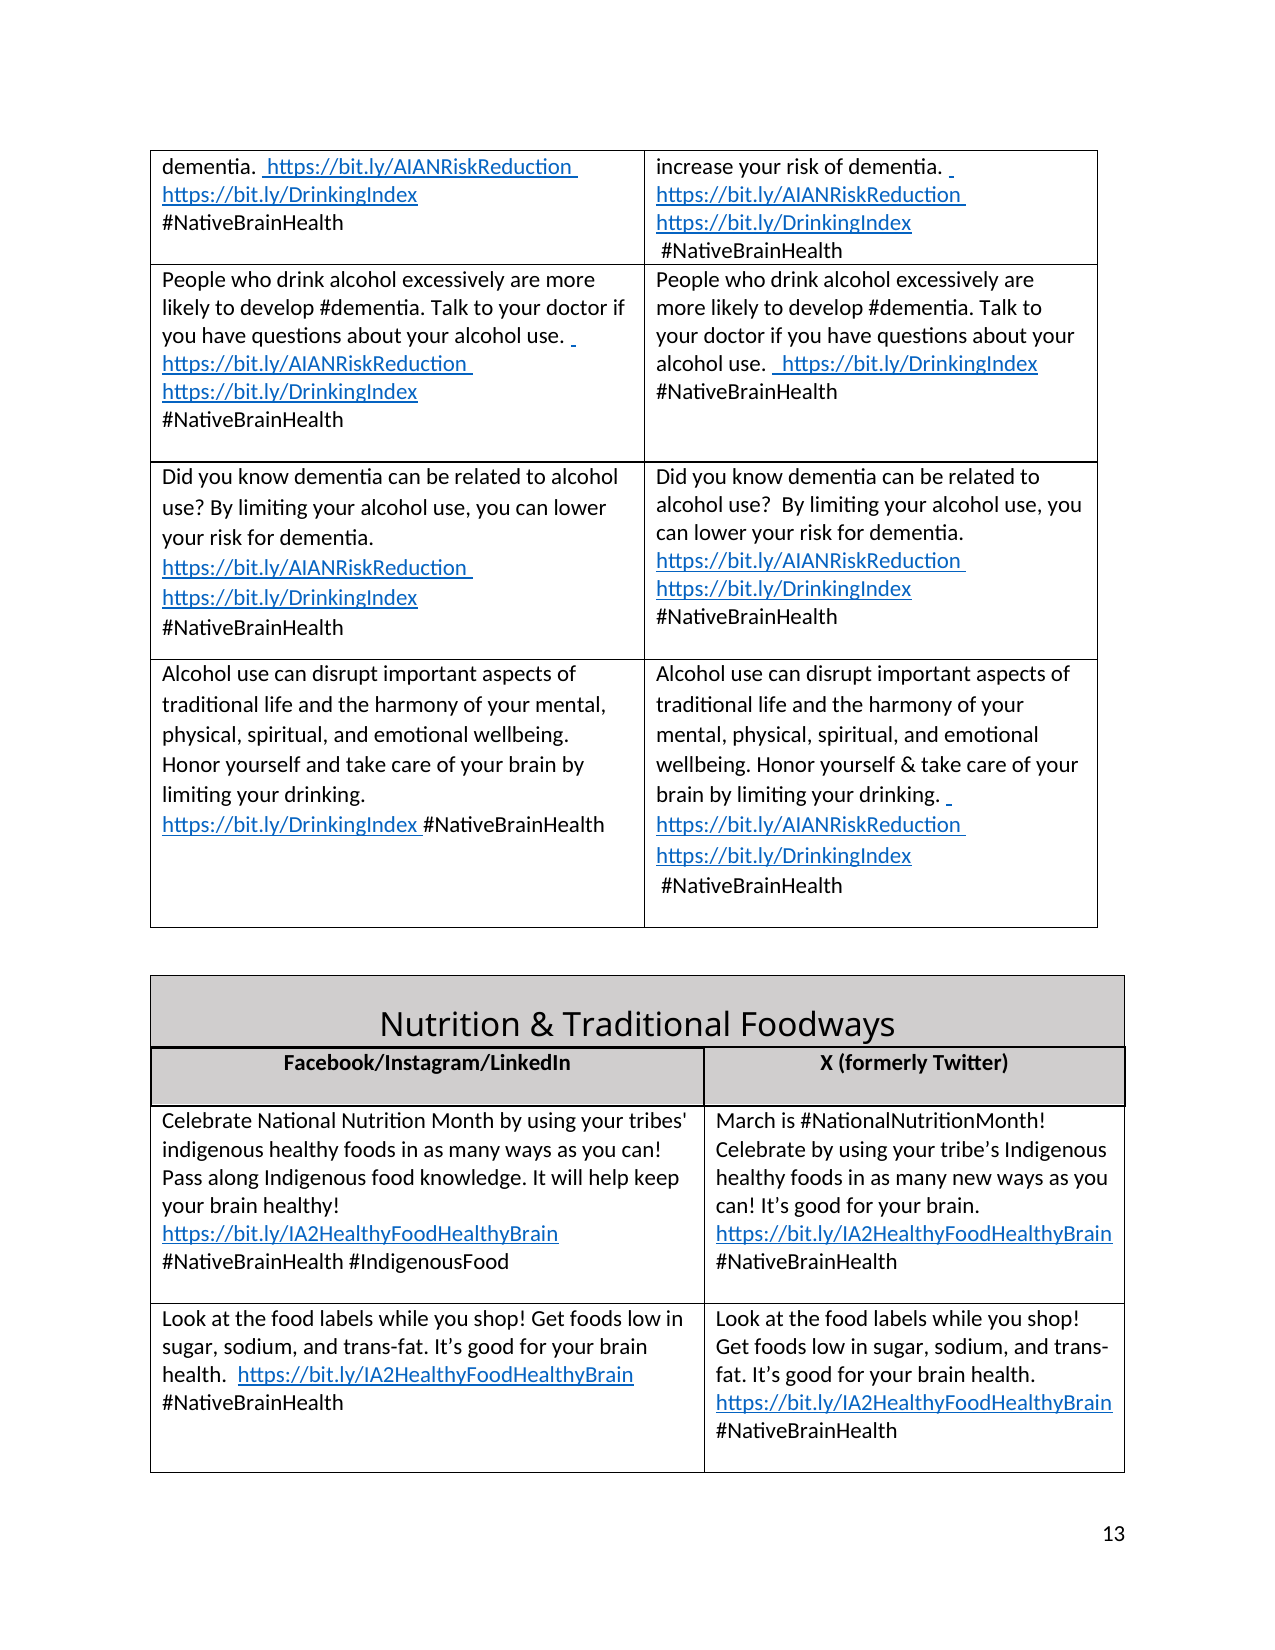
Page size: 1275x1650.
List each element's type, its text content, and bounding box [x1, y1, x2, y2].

table_cell Did you know dementia can be related to alcohol use? By limiting your alcohol use, you can lower your risk for dementia. https://bit.ly/AIANRiskReduction https://bit.ly/DrinkingIndex #NativeBrainHealth [151, 463, 644, 658]
table_cell People who drink alcohol excessively are more likely to develop #dementia. Talk to your doctor if you have questions about your alcohol use. https://bit.ly/DrinkingIndex #NativeBrainHealth [645, 265, 1097, 461]
table_cell Alcohol use can disrupt important aspects of traditional life and the harmony of your mental, physical, spiritual, and emotional wellbeing. Honor yourself and take care of your brain by limiting your drinking. https://bit.ly/DrinkingIndex #NativeBrainHealth [151, 660, 644, 927]
table_cell Did you know dementia can be related to alcohol use? By limiting your alcohol use, you can lower your risk for dementia. https://bit.ly/AIANRiskReduction https://bit.ly/DrinkingIndex #NativeBrainHealth [645, 463, 1097, 658]
table_cell Facebook/Instagram/LinkedIn [152, 1049, 703, 1104]
table_cell Look at the food labels while you shop! Get foods low in sugar, sodium, and trans-fat. It’s good for your brain health. https://bit.ly/IA2HealthyFoodHealthyBrain #NativeBrainHealth [151, 1304, 704, 1472]
table_cell Celebrate National Nutrition Month by using your tribes' indigenous healthy foods in as many ways as you can! Pass along Indigenous food knowledge. It will help keep your brain healthy! https://bit.ly/IA2HealthyFoodHealthyBrain #NativeBrainHealth #IndigenousFood [151, 1107, 704, 1303]
table_cell X (formerly Twitter) [705, 1048, 1124, 1104]
table_header Nutrition & Traditional Foodways [151, 976, 1124, 1046]
table_cell Alcohol use can disrupt important aspects of traditional life and the harmony of your mental, physical, spiritual, and emotional wellbeing. Honor yourself & take care of your brain by limiting your drinking. https://bit.ly/AIANRiskReduction https://bit.ly/DrinkingIndex #NativeBrainHealth [645, 660, 1097, 927]
table_cell People who drink alcohol excessively are more likely to develop #dementia. Talk to your doctor if you have questions about your alcohol use. https://bit.ly/AIANRiskReduction https://bit.ly/DrinkingIndex #NativeBrainHealth [151, 265, 644, 461]
table_cell March is #NationalNutritionMonth! Celebrate by using your tribe’s Indigenous healthy foods in as many new ways as you can! It’s good for your brain. https://bit.ly/IA2HealthyFoodHealthyBrain #NativeBrainHealth [705, 1107, 1124, 1303]
table_cell Look at the food labels while you shop! Get foods low in sugar, sodium, and trans-fat. It’s good for your brain health. https://bit.ly/IA2HealthyFoodHealthyBrain #NativeBrainHealth [705, 1304, 1124, 1472]
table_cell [151, 151, 644, 264]
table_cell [645, 151, 1097, 264]
